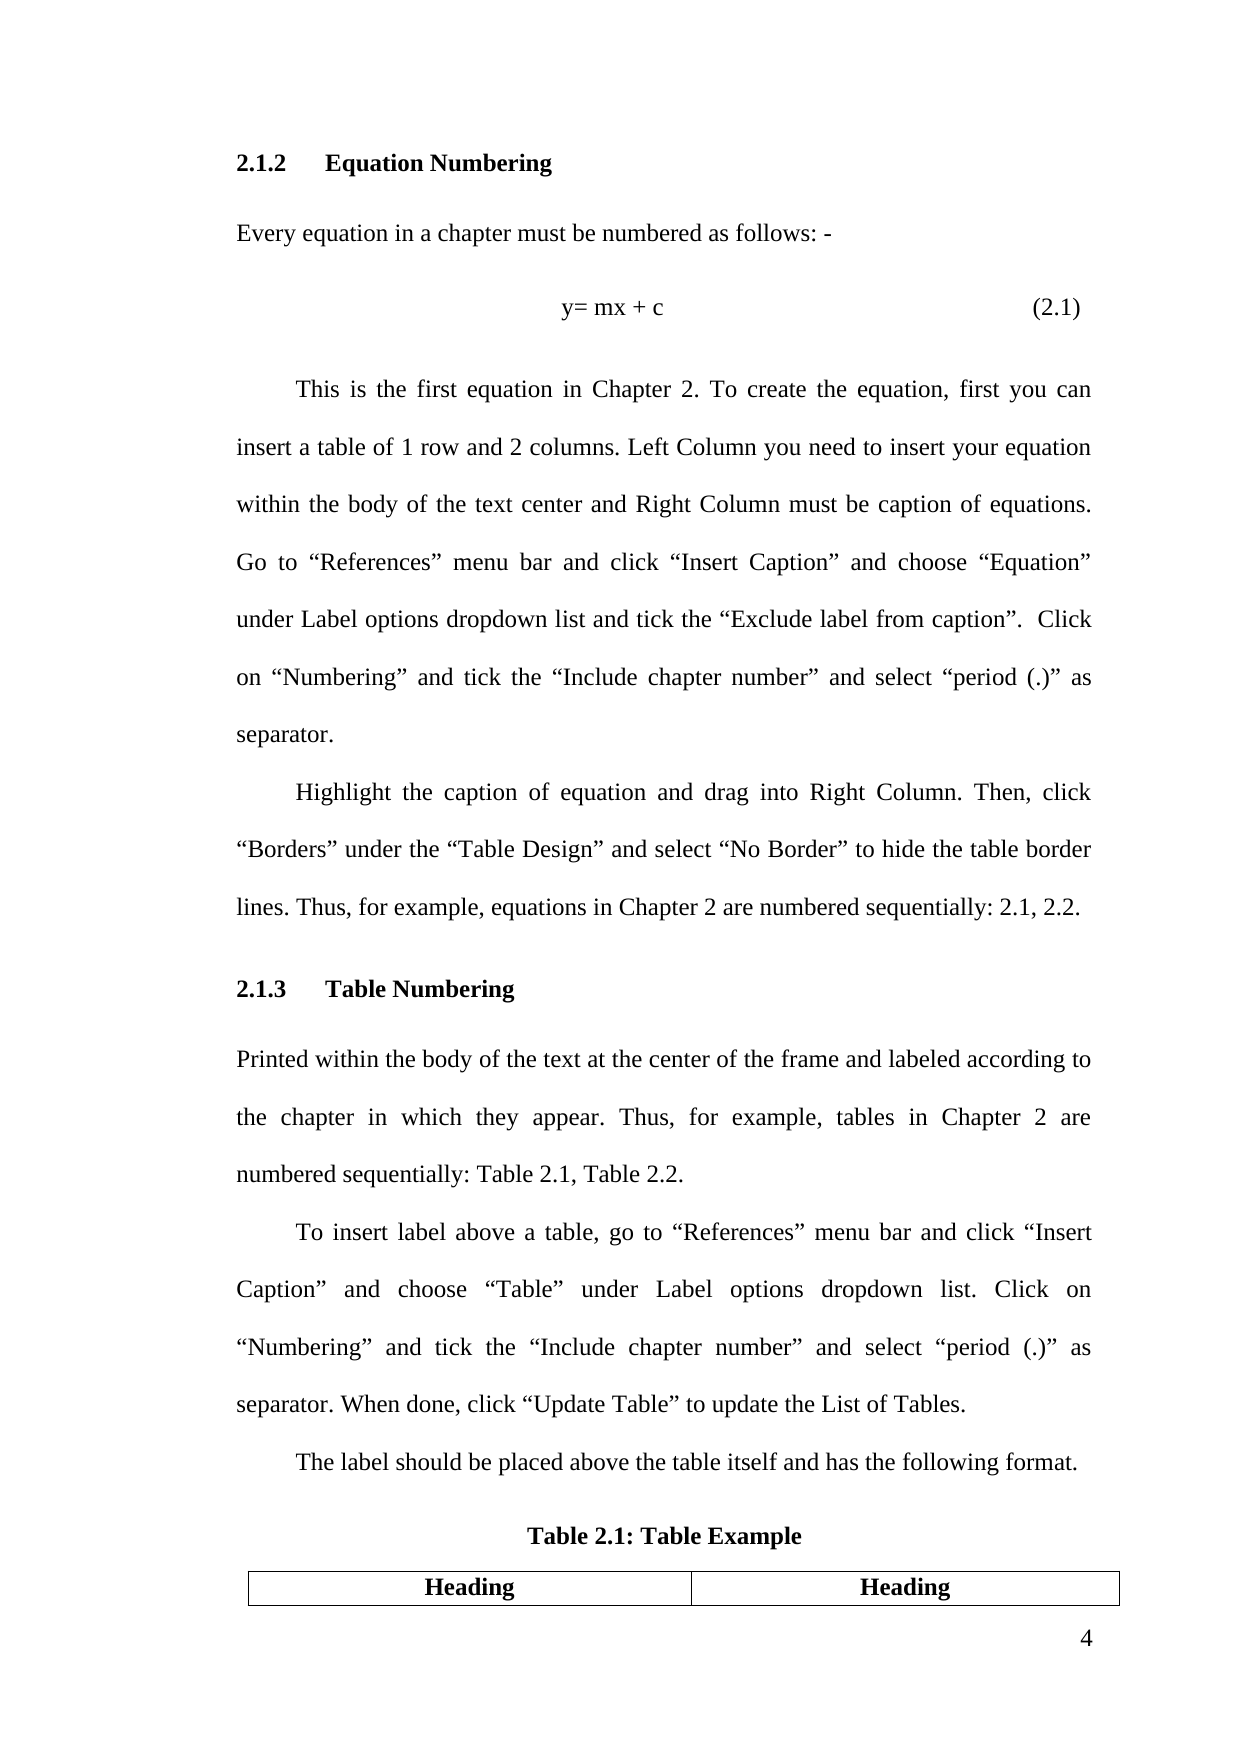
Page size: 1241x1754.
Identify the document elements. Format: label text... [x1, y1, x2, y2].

subtitle Table Numbering [236, 974, 1092, 1003]
table_header y= mx + c [236, 292, 989, 349]
table_header Heading [249, 1572, 691, 1604]
subtitle Equation Numbering [236, 148, 1092, 176]
text The label should be placed above the table itself and has the following format. [236, 1447, 1092, 1476]
text This is the first equation in Chapter 2. To create the equation, first you can insert a table of 1 row and 2 columns. Left Column you need to insert your equation within the body of the text center and Right Column must be caption of equations. Go to “References” menu bar and click “Insert Caption” and choose “Equation” under Label options dropdown list and tick the “Exclude label from caption”. Click on “Numbering” and tick the “Include chapter number” and select “period (.)” as separator. [236, 374, 1092, 748]
text Table 2.1: Table Example [236, 1521, 1092, 1550]
text Every equation in a chapter must be numbered as follows: - [236, 218, 1092, 246]
table_header (2.1) [989, 292, 1091, 349]
text Highlight the caption of equation and drag into Right Column. Then, click “Borders” under the “Table Design” and select “No Border” to hide the table border lines. Thus, for example, equations in Chapter 2 are numbered sequentially: 2.1, 2.2. [236, 777, 1092, 921]
text To insert label above a table, go to “References” menu bar and click “Insert Caption” and choose “Table” under Label options dropdown list. Click on “Numbering” and tick the “Include chapter number” and select “period (.)” as separator. When done, click “Update Table” to update the List of Tables. [236, 1217, 1092, 1418]
text Printed within the body of the text at the center of the frame and labeled according to the chapter in which they appear. Thus, for example, tables in Chapter 2 are numbered sequentially: Table 2.1, Table 2.2. [236, 1044, 1092, 1188]
table_header Heading [692, 1572, 1119, 1604]
